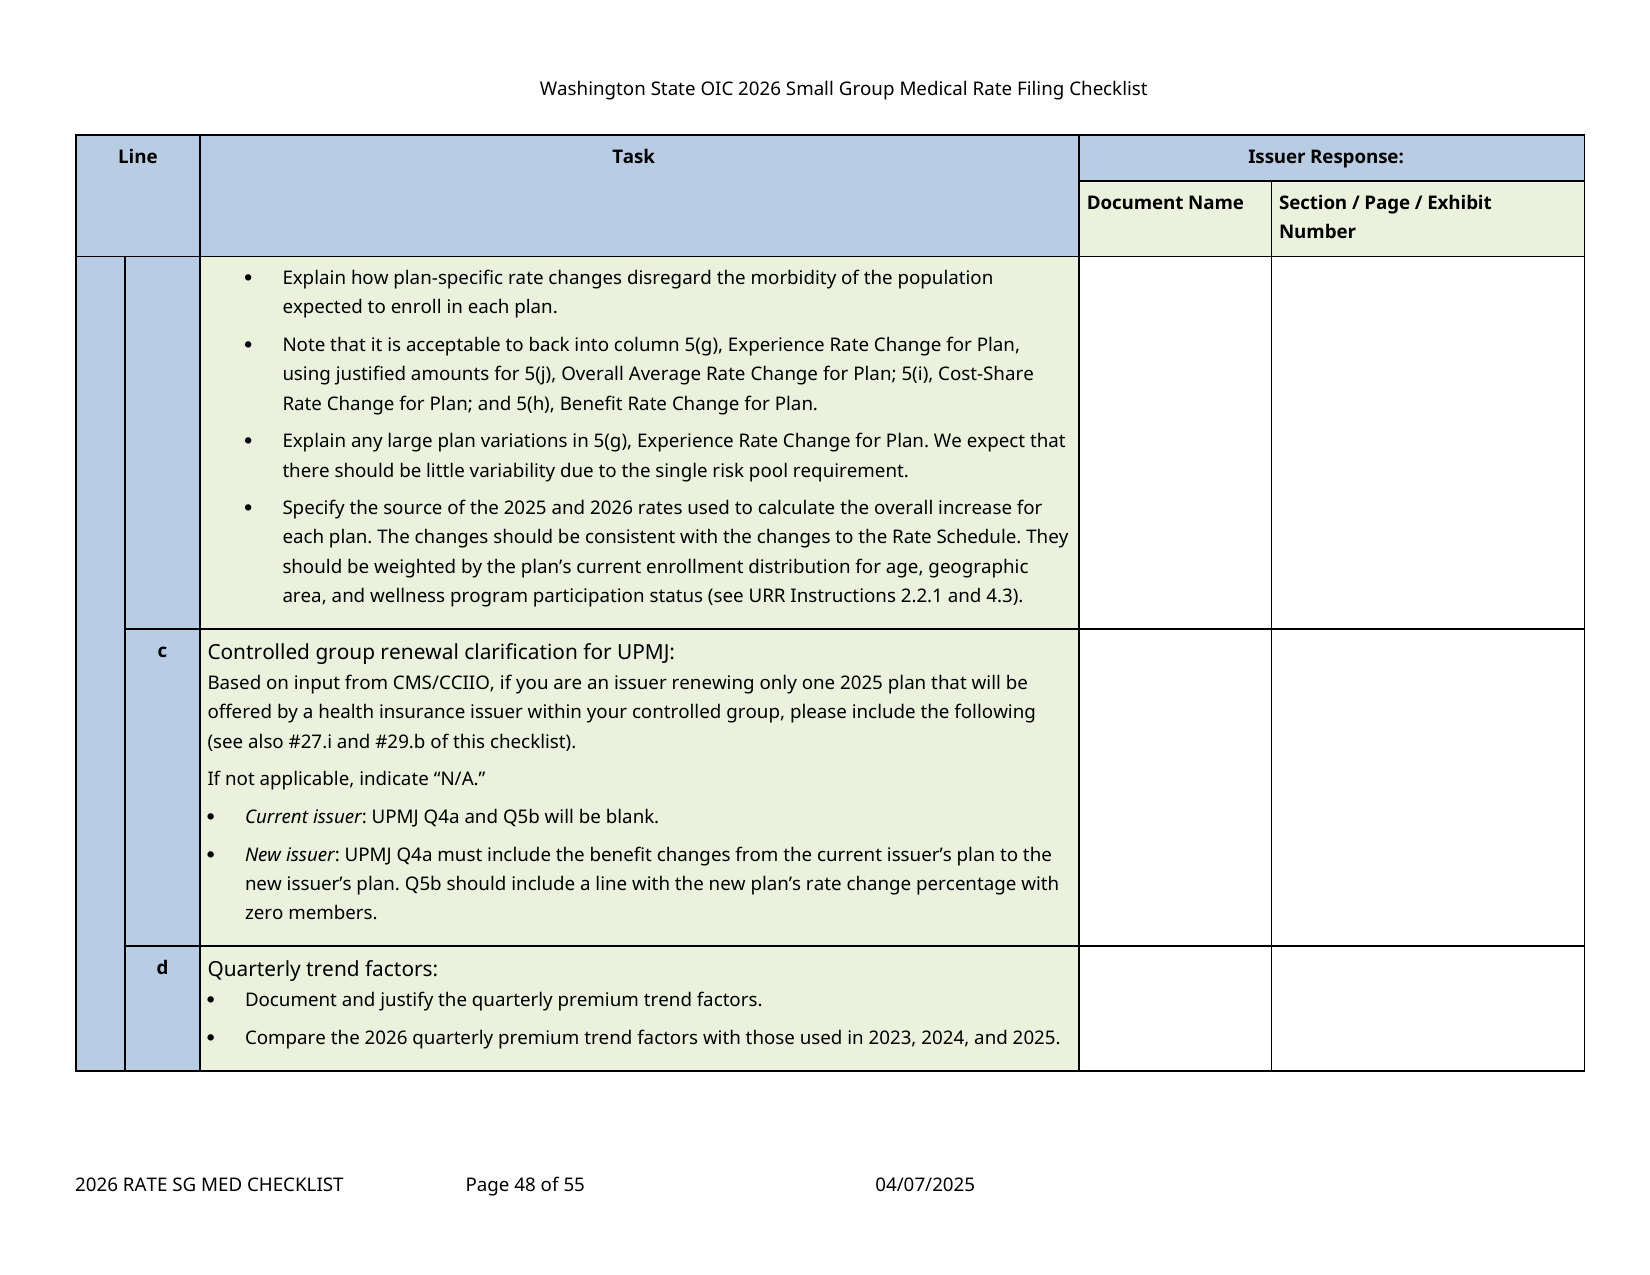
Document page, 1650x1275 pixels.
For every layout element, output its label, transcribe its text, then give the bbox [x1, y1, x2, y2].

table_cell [201, 257, 1078, 628]
table_cell Document Name [1080, 182, 1271, 256]
table_cell Quarterly trend factors: Document and justify the quarterly premium trend factors. Compare the 2026 quarterly premium trend factors with those used in 2023, 2024, and 2025. [201, 947, 1078, 1070]
table_cell [1272, 947, 1584, 1070]
table_cell [1080, 630, 1271, 945]
table_header Line [77, 136, 199, 256]
table_cell Section / Page / Exhibit Number [1272, 182, 1584, 256]
table_cell b [126, 257, 199, 628]
table_header Task [201, 136, 1078, 256]
table_cell [1080, 947, 1271, 1070]
table_cell [1272, 257, 1584, 628]
table_cell Controlled group renewal clarification for UPMJ: Based on input from CMS/CCIIO, if you are an issuer renewing only one 2025 plan that will be offered by a health insurance issuer within your controlled group, please include the following (see also #27.i and #29.b of this checklist). If not applicable, indicate “N/A.” Current issuer: UPMJ Q4a and Q5b will be blank. New issuer: UPMJ Q4a must include the benefit changes from the current issuer’s plan to the new issuer’s plan. Q5b should include a line with the new plan’s rate change percentage with zero members. [201, 630, 1078, 945]
table_header Issuer Response: [1080, 136, 1584, 180]
table_cell d [126, 947, 199, 1070]
table_cell [1272, 630, 1584, 945]
table_cell c [126, 630, 199, 945]
table_cell [1080, 257, 1271, 628]
